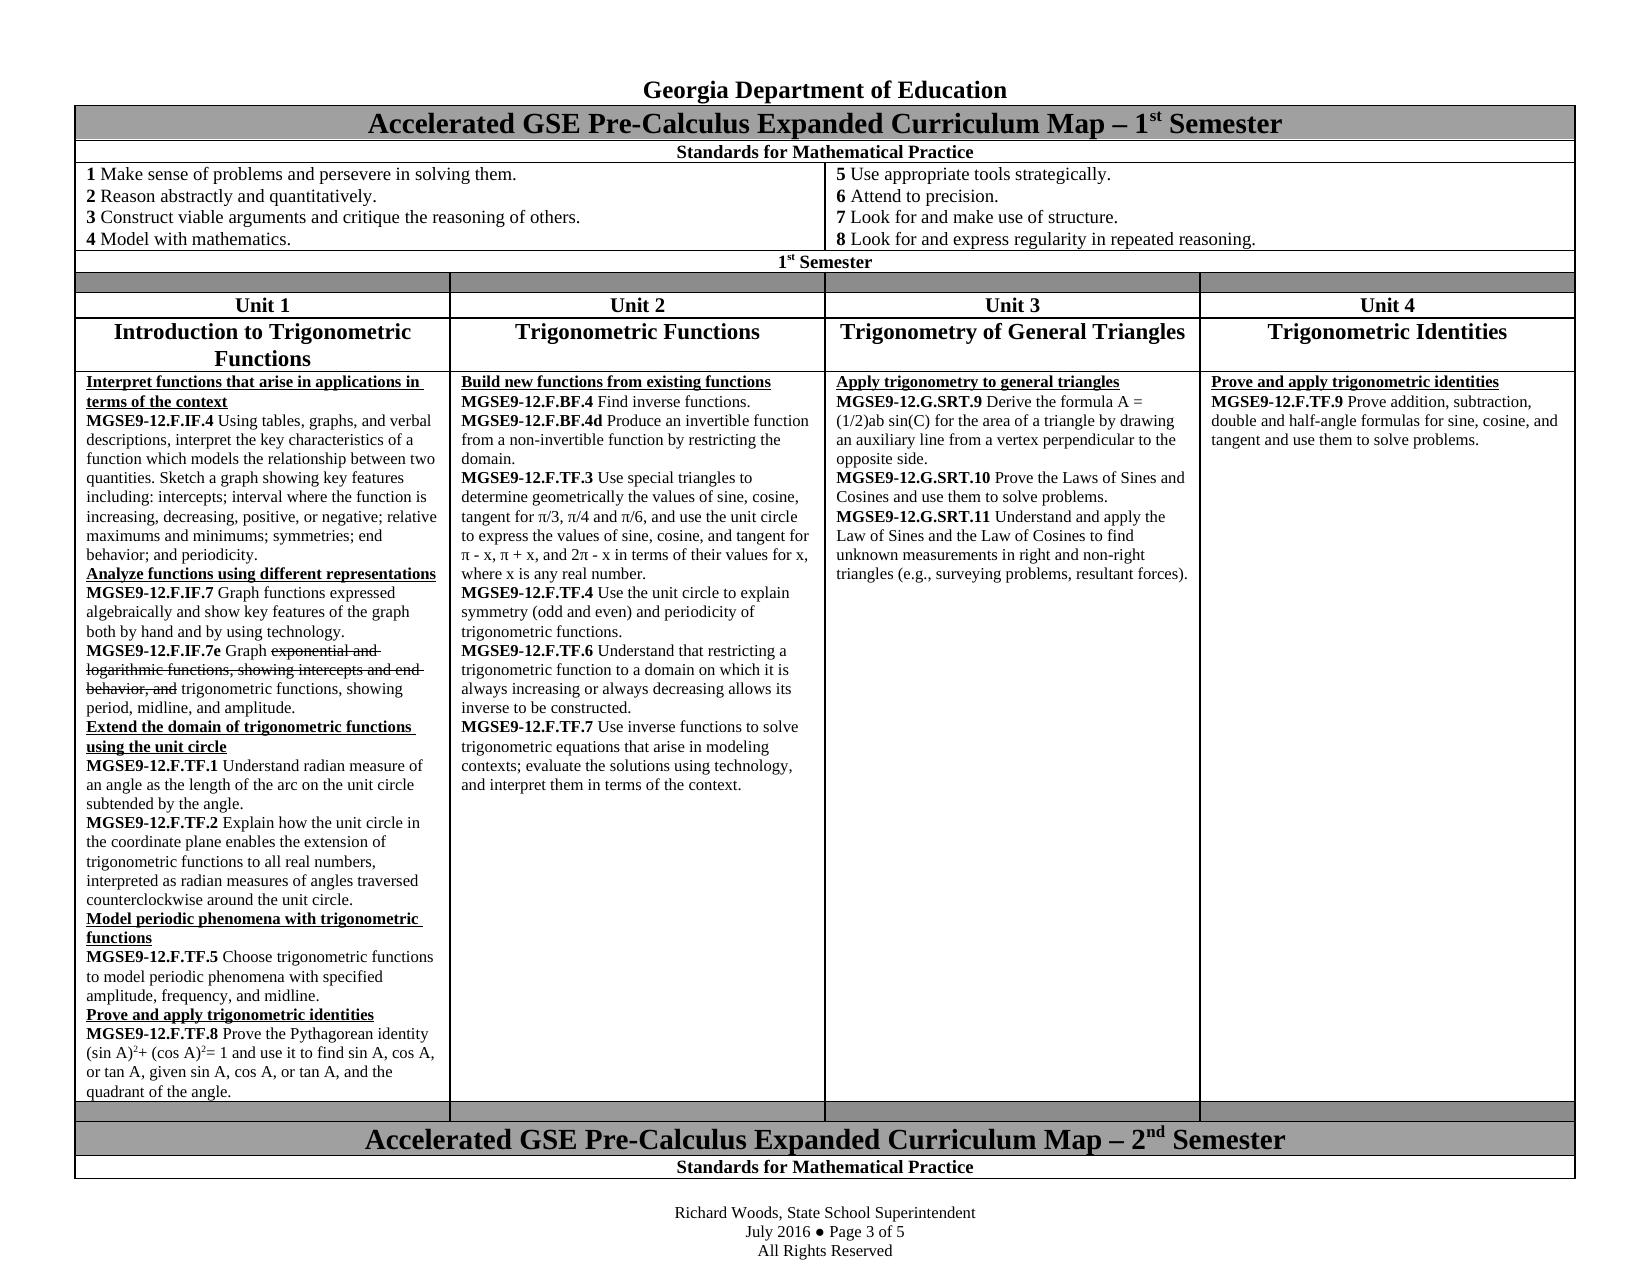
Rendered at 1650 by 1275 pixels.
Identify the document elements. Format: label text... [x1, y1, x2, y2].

table_cell Unit 3 [826, 293, 1199, 317]
table_cell [76, 1102, 449, 1121]
table_cell [826, 1102, 1199, 1121]
table_cell Trigonometric Functions [451, 319, 824, 371]
table_cell Standards for Mathematical Practice [76, 141, 1574, 162]
table_cell Apply trigonometry to general triangles MGSE9-12.G.SRT.9 Derive the formula A = (1/2)ab sin(C) for the area of a triangle by drawing an auxiliary line from a vertex perpendicular to the opposite side. MGSE9-12.G.SRT.10 Prove the Laws of Sines and Cosines and use them to solve problems. MGSE9-12.G.SRT.11 Understand and apply the Law of Sines and the Law of Cosines to find unknown measurements in right and non-right triangles (e.g., surveying problems, resultant forces). [826, 372, 1199, 1101]
table_cell Standards for Mathematical Practice [76, 1156, 1574, 1178]
table_cell Prove and apply trigonometric identities MGSE9-12.F.TF.9 Prove addition, subtraction, double and half-angle formulas for sine, cosine, and tangent and use them to solve problems. [1201, 372, 1574, 1101]
table_cell Interpret functions that arise in applications in terms of the context MGSE9-12.F.IF.4 Using tables, graphs, and verbal descriptions, interpret the key characteristics of a function which models the relationship between two quantities. Sketch a graph showing key features including: intercepts; interval where the function is increasing, decreasing, positive, or negative; relative maximums and minimums; symmetries; end behavior; and periodicity. Analyze functions using different representations MGSE9-12.F.IF.7 Graph functions expressed algebraically and show key features of the graph both by hand and by using technology. MGSE9-12.F.IF.7e Graph exponential and logarithmic functions, showing intercepts and end behavior, and trigonometric functions, showing period, midline, and amplitude. Extend the domain of trigonometric functions using the unit circle MGSE9-12.F.TF.1 Understand radian measure of an angle as the length of the arc on the unit circle subtended by the angle. MGSE9-12.F.TF.2 Explain how the unit circle in the coordinate plane enables the extension of trigonometric functions to all real numbers, interpreted as radian measures of angles traversed counterclockwise around the unit circle. Model periodic phenomena with trigonometric functions MGSE9-12.F.TF.5 Choose trigonometric functions to model periodic phenomena with specified amplitude, frequency, and midline. Prove and apply trigonometric identities MGSE9-12.F.TF.8 Prove the Pythagorean identity (sin A)2+ (cos A)2= 1 and use it to find sin A, cos A, or tan A, given sin A, cos A, or tan A, and the quadrant of the angle. [76, 372, 449, 1101]
table_cell 5 Use appropriate tools strategically. 6 Attend to precision. 7 Look for and make use of structure. 8 Look for and express regularity in repeated reasoning. [826, 163, 1574, 249]
table_cell Unit 4 [1201, 293, 1574, 317]
table_cell Trigonometric Identities [1201, 319, 1574, 371]
table_cell [451, 1102, 824, 1121]
table_cell Unit 1 [76, 293, 449, 317]
table_cell Trigonometry of General Triangles [826, 319, 1199, 371]
table_cell 1 Make sense of problems and persevere in solving them. 2 Reason abstractly and quantitatively. 3 Construct viable arguments and critique the reasoning of others. 4 Model with mathematics. [76, 163, 824, 249]
table_cell [1201, 1102, 1574, 1121]
table_cell [451, 273, 824, 292]
table_cell Accelerated GSE Pre-Calculus Expanded Curriculum Map – 2nd Semester [76, 1122, 1574, 1155]
table_cell [1201, 273, 1574, 292]
table_header Accelerated GSE Pre-Calculus Expanded Curriculum Map – 1st Semester [76, 106, 1574, 139]
table_cell Introduction to Trigonometric Functions [76, 319, 449, 371]
table_cell [76, 273, 449, 292]
table_cell [826, 273, 1199, 292]
table_cell Build new functions from existing functions MGSE9-12.F.BF.4 Find inverse functions. MGSE9-12.F.BF.4d Produce an invertible function from a non-invertible function by restricting the domain. MGSE9-12.F.TF.3 Use special triangles to determine geometrically the values of sine, cosine, tangent for π/3, π/4 and π/6, and use the unit circle to express the values of sine, cosine, and tangent for π - x, π + x, and 2π - x in terms of their values for x, where x is any real number. MGSE9-12.F.TF.4 Use the unit circle to explain symmetry (odd and even) and periodicity of trigonometric functions. MGSE9-12.F.TF.6 Understand that restricting a trigonometric function to a domain on which it is always increasing or always decreasing allows its inverse to be constructed. MGSE9-12.F.TF.7 Use inverse functions to solve trigonometric equations that arise in modeling contexts; evaluate the solutions using technology, and interpret them in terms of the context. [451, 372, 824, 1101]
table_cell 1st Semester [76, 251, 1574, 272]
table_cell Unit 2 [451, 293, 824, 317]
